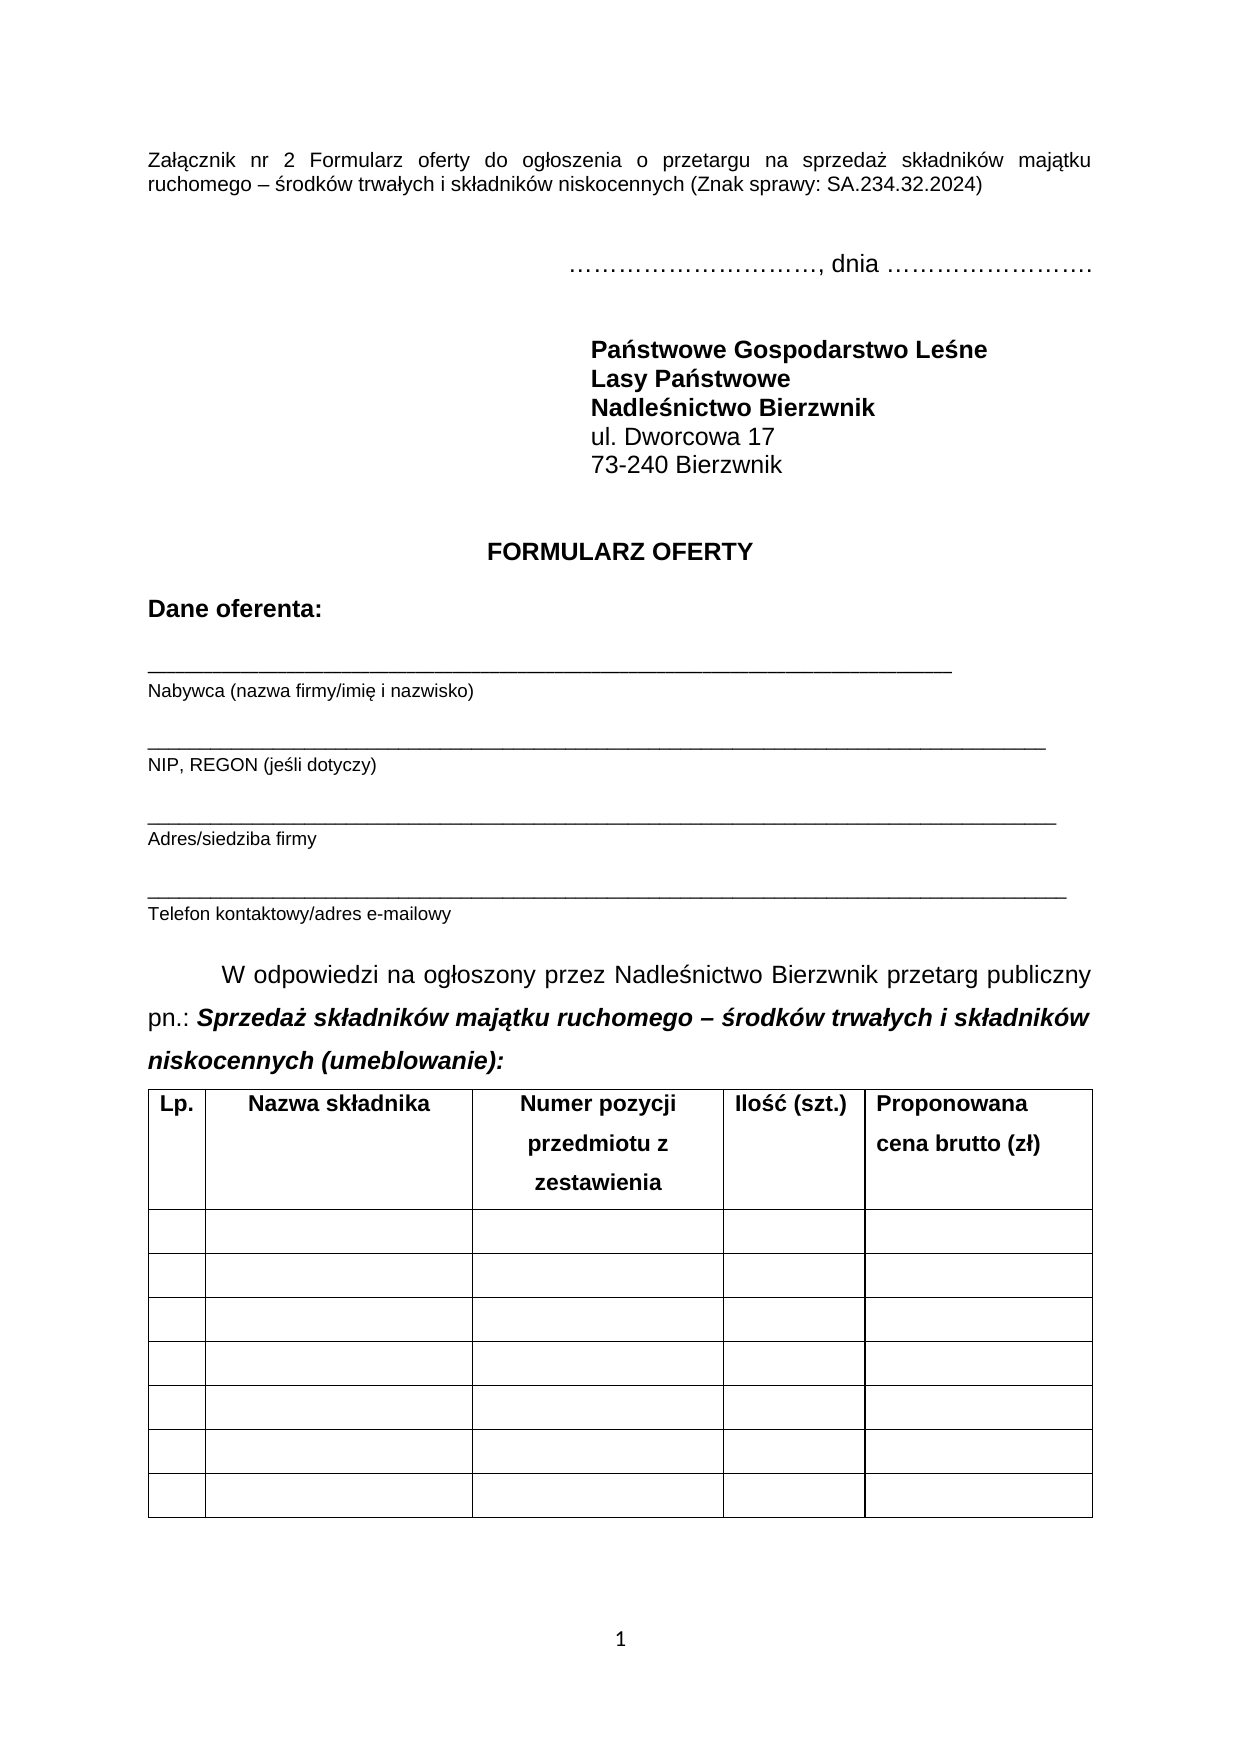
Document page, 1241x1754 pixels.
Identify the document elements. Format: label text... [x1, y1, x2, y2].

table_cell [473, 1474, 723, 1517]
table_cell [866, 1254, 1092, 1297]
table_cell [866, 1298, 1092, 1341]
table_cell [149, 1210, 205, 1253]
table_cell [149, 1430, 205, 1473]
table_cell [206, 1342, 472, 1385]
text W odpowiedzi na ogłoszony przez Nadleśnictwo Bierzwnik przetarg publiczny pn.: Sprzedaż składników majątku ruchomego – środków trwałych i składników niskocennych (umeblowanie): [148, 960, 1093, 1075]
table_cell [206, 1474, 472, 1517]
text ______________________________________________________________________________________ NIP, REGON (jeśli dotyczy) [148, 729, 1093, 775]
table_cell [724, 1430, 864, 1473]
table_cell [149, 1342, 205, 1385]
table_cell [149, 1386, 205, 1429]
table_cell [866, 1342, 1092, 1385]
table_cell [206, 1254, 472, 1297]
text _______________________________________________________________________________________ Adres/siedziba firmy [148, 803, 1093, 850]
text Dane oferenta: [148, 594, 1093, 623]
table_cell [866, 1474, 1092, 1517]
text _______________________________________________________________________________________ Nabywca (nazwa firmy/imię i nazwisko) [148, 648, 1093, 701]
table_cell [473, 1430, 723, 1473]
table_header Numer pozycji przedmiotu z zestawienia [473, 1090, 723, 1209]
text Lasy Państwowe [591, 364, 1093, 393]
table_cell [724, 1210, 864, 1253]
table_cell [149, 1474, 205, 1517]
text …………………………, dnia ……………………. [148, 249, 1093, 278]
table_cell [149, 1254, 205, 1297]
table_header Lp. [149, 1090, 205, 1209]
table_cell [206, 1210, 472, 1253]
table_cell [149, 1298, 205, 1341]
table_cell [724, 1254, 864, 1297]
table_cell [724, 1298, 864, 1341]
table_cell [866, 1210, 1092, 1253]
table_cell [206, 1386, 472, 1429]
table_header Nazwa składnika [206, 1090, 472, 1209]
table_cell [866, 1386, 1092, 1429]
table_cell [724, 1342, 864, 1385]
table_cell [473, 1254, 723, 1297]
table_cell [473, 1210, 723, 1253]
text FORMULARZ OFERTY [148, 536, 1093, 565]
text Załącznik nr 2 Formularz oferty do ogłoszenia o przetargu na sprzedaż składników majątku ruchomego – środków trwałych i składników niskocennych (Znak sprawy: SA.234.32.2024) [148, 148, 1093, 196]
text ul. Dworcowa 17 [591, 421, 1093, 450]
table_header Proponowana cena brutto (zł) [866, 1090, 1092, 1209]
text ________________________________________________________________________________________ Telefon kontaktowy/adres e-mailowy [148, 878, 1093, 924]
text Państwowe Gospodarstwo Leśne [591, 335, 1093, 364]
table_cell [866, 1430, 1092, 1473]
table_cell [206, 1430, 472, 1473]
table_cell [206, 1298, 472, 1341]
text 73-240 Bierzwnik [591, 450, 1093, 479]
text Nadleśnictwo Bierzwnik [591, 393, 1093, 421]
table_cell [473, 1386, 723, 1429]
table_cell [473, 1298, 723, 1341]
table_cell [473, 1342, 723, 1385]
table_header Ilość (szt.) [724, 1090, 864, 1209]
table_cell [724, 1474, 864, 1517]
table_cell [724, 1386, 864, 1429]
